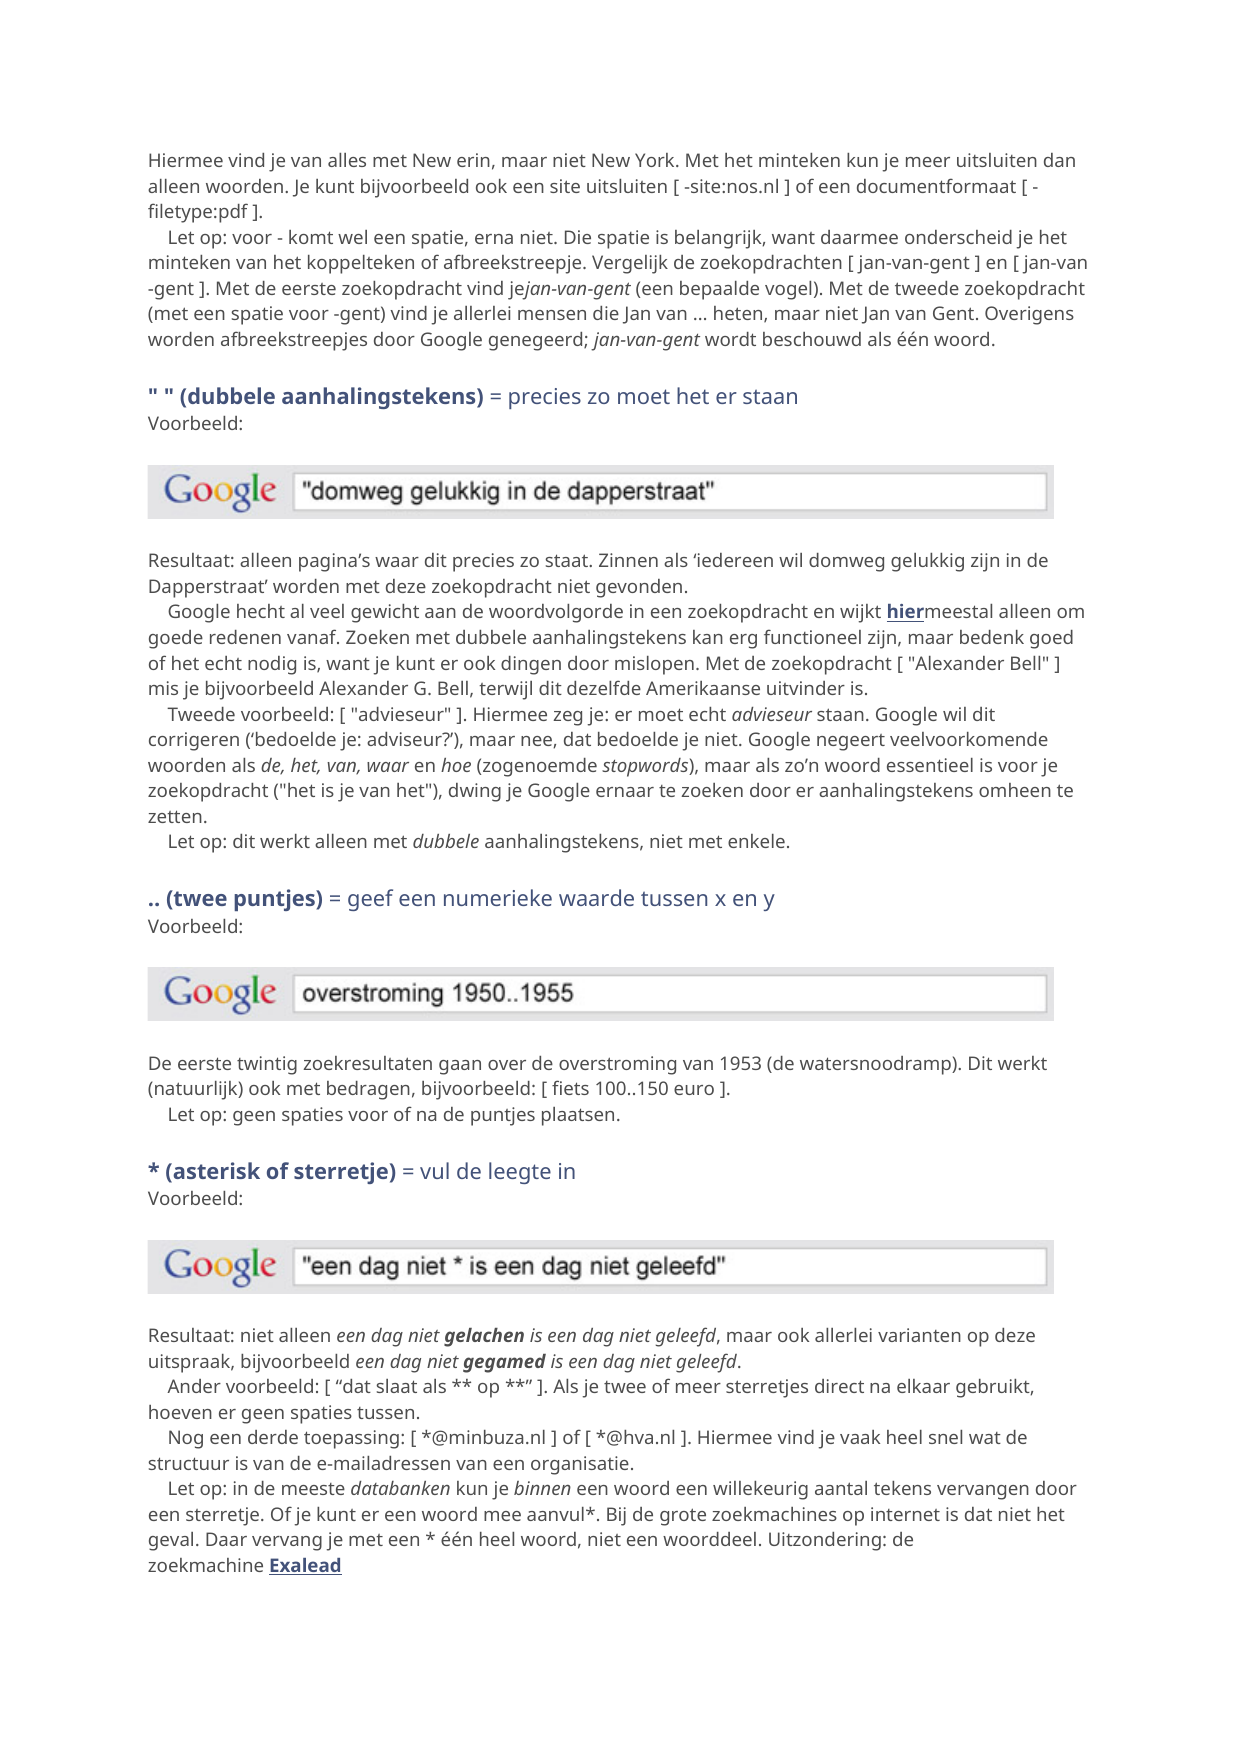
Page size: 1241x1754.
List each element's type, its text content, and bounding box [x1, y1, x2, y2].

picture [147, 465, 1054, 519]
text Resultaat: alleen pagina’s waar dit precies zo staat. Zinnen als ‘iedereen wil domweg gelukkig zijn in de Dapperstraat’ worden met deze zoekopdracht niet gevonden. Google hecht al veel gewicht aan de woordvolgorde in een zoekopdracht en wijkt hiermeestal alleen om goede redenen vanaf. Zoeken met dubbele aanhalingstekens kan erg functioneel zijn, maar bedenk goed of het echt nodig is, want je kunt er ook dingen door mislopen. Met de zoekopdracht [ "Alexander Bell" ] mis je bijvoorbeeld Alexander G. Bell, terwijl dit dezelfde Amerikaanse uitvinder is. Tweede voorbeeld: [ "advieseur" ]. Hiermee zeg je: er moet echt advieseur staan. Google wil dit corrigeren (‘bedoelde je: adviseur?’), maar nee, dat bedoelde je niet. Google negeert veelvoorkomende woorden als de, het, van, waar en hoe (zogenoemde stopwords), maar als zo’n woord essentieel is voor je zoekopdracht ("het is je van het"), dwing je Google ernaar te zoeken door er aanhalingstekens omheen te zetten. Let op: dit werkt alleen met dubbele aanhalingstekens, niet met enkele. [148, 548, 1093, 854]
text Hiermee vind je van alles met New erin, maar niet New York. Met het minteken kun je meer uitsluiten dan alleen woorden. Je kunt bijvoorbeeld ook een site uitsluiten [ -site:nos.nl ] of een documentformaat [ -filetype:pdf ]. Let op: voor - komt wel een spatie, erna niet. Die spatie is belangrijk, want daarmee onderscheid je het minteken van het koppelteken of afbreekstreepje. Vergelijk de zoekopdrachten [ jan-van-gent ] en [ jan-van -gent ]. Met de eerste zoekopdracht vind jejan-van-gent (een bepaalde vogel). Met de tweede zoekopdracht (met een spatie voor -gent) vind je allerlei mensen die Jan van … heten, maar niet Jan van Gent. Overigens worden afbreekstreepjes door Google genegeerd; jan-van-gent wordt beschouwd als één woord. [148, 148, 1093, 352]
picture [147, 967, 1054, 1021]
text Voorbeeld: [148, 913, 1093, 938]
text " " (dubbele aanhalingstekens) = precies zo moet het er staan [148, 381, 1093, 411]
text .. (twee puntjes) = geef een numerieke waarde tussen x en y [148, 883, 1093, 913]
text * (asterisk of sterretje) = vul de leegte in [148, 1156, 1093, 1185]
text Voorbeeld: [148, 411, 1093, 436]
text De eerste twintig zoekresultaten gaan over de overstroming van 1953 (de watersnoodramp). Dit werkt (natuurlijk) ook met bedragen, bijvoorbeeld: [ fiets 100..150 euro ]. Let op: geen spaties voor of na de puntjes plaatsen. [148, 1050, 1093, 1126]
text Resultaat: niet alleen een dag niet gelachen is een dag niet geleefd, maar ook allerlei varianten op deze uitspraak, bijvoorbeeld een dag niet gegamed is een dag niet geleefd. Ander voorbeeld: [ “dat slaat als ** op **” ]. Als je twee of meer sterretjes direct na elkaar gebruikt, hoeven er geen spaties tussen. Nog een derde toepassing: [ *@minbuza.nl ] of [ *@hva.nl ]. Hiermee vind je vaak heel snel wat de structuur is van de e-mailadressen van een organisatie. Let op: in de meeste databanken kun je binnen een woord een willekeurig aantal tekens vervangen door een sterretje. Of je kunt er een woord mee aanvul*. Bij de grote zoekmachines op internet is dat niet het geval. Daar vervang je met een * één heel woord, niet een woorddeel. Uitzondering: de zoekmachine Exalead [148, 1322, 1093, 1578]
text Voorbeeld: [148, 1185, 1093, 1211]
picture [147, 1240, 1054, 1294]
